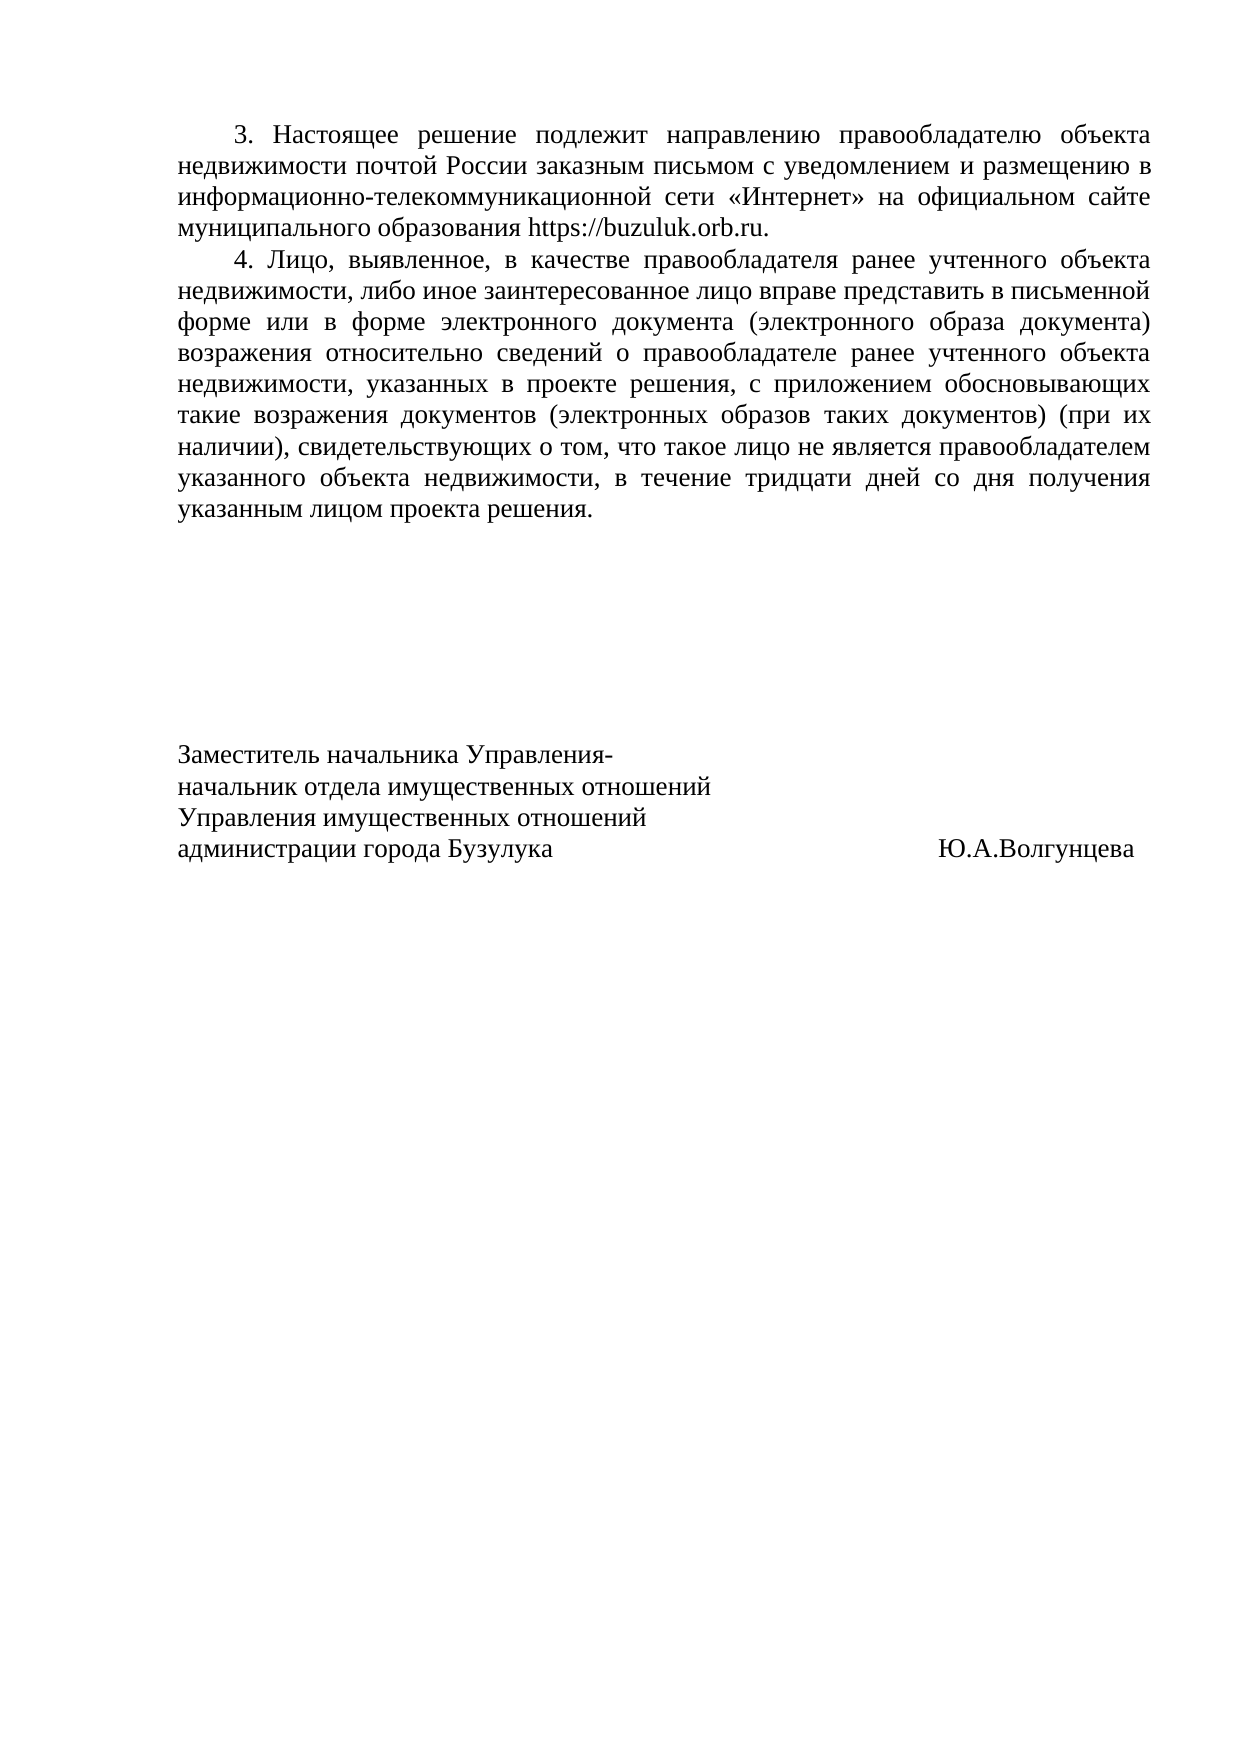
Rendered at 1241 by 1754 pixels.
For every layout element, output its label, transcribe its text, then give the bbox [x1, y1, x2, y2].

text Управления имущественных отношений [177, 801, 1152, 832]
text 3. Настоящее решение подлежит направлению правообладателю объекта недвижимости почтой России заказным письмом с уведомлением и размещению в информационно-телекоммуникационной сети «Интернет» на официальном сайте муниципального образования https://buzuluk.orb.ru. [177, 118, 1152, 243]
text Заместитель начальника Управления- [177, 739, 1152, 770]
text администрации города Бузулука Ю.А.Волгунцева [177, 832, 1152, 863]
text начальник отдела имущественных отношений [177, 770, 1152, 801]
text 4. Лицо, выявленное, в качестве правообладателя ранее учтенного объекта недвижимости, либо иное заинтересованное лицо вправе представить в письменной форме или в форме электронного документа (электронного образа документа) возражения относительно сведений о правообладателе ранее учтенного объекта недвижимости, указанных в проекте решения, с приложением обосновывающих такие возражения документов (электронных образов таких документов) (при их наличии), свидетельствующих о том, что такое лицо не является правообладателем указанного объекта недвижимости, в течение тридцати дней со дня получения указанным лицом проекта решения. [177, 243, 1152, 523]
